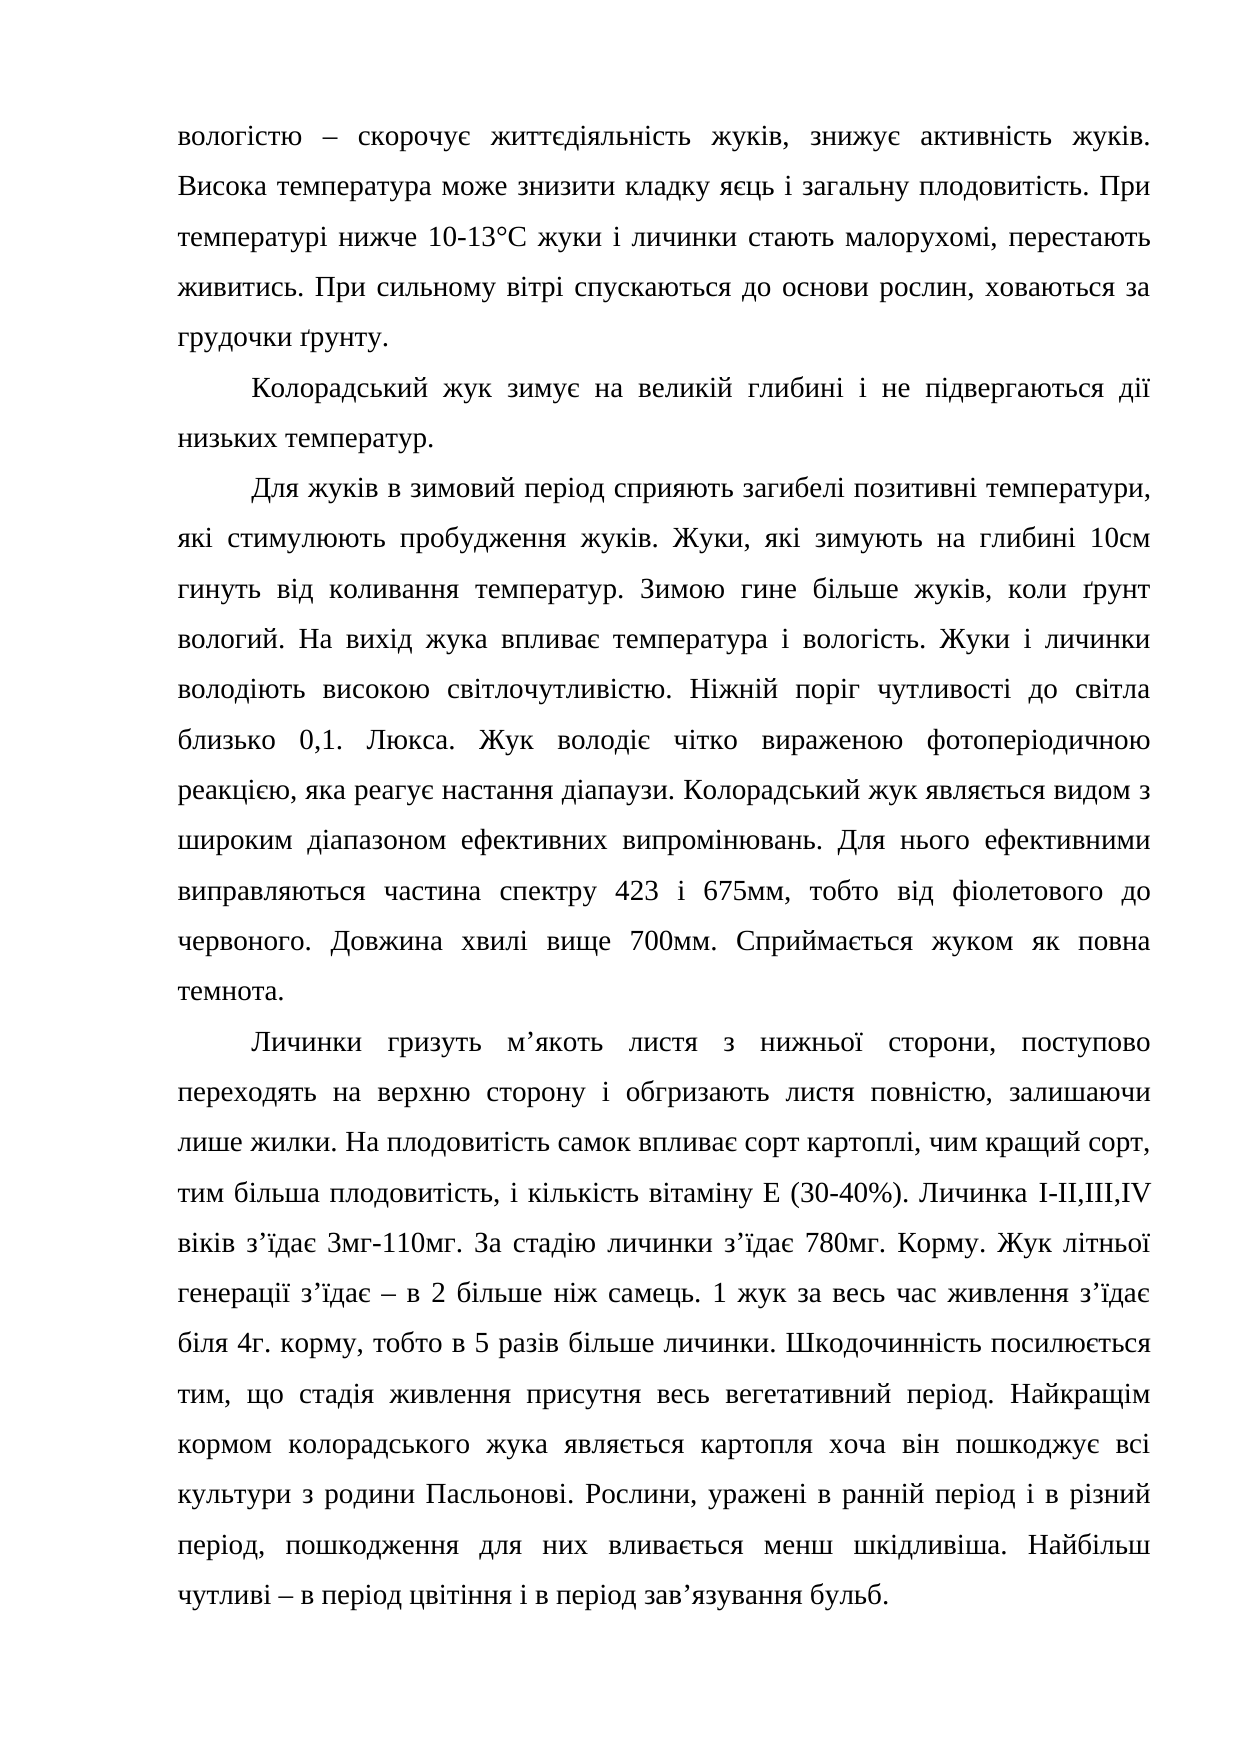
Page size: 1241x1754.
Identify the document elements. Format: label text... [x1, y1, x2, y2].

text Личинки гризуть м’якоть листя з нижньої сторони, поступово переходять на верхню сторону і обгризають листя повністю, залишаючи лише жилки. На плодовитість самок впливає сорт картоплі, чим кращий сорт, тим більша плодовитість, і кількість вітаміну Е (30-40%). Личинка I-II,III,IV віків з’їдає 3мг-110мг. За стадію личинки з’їдає 780мг. Корму. Жук літньої генерації з’їдає – в 2 більше ніж самець. 1 жук за весь час живлення з’їдає біля 4г. корму, тобто в 5 разів більше личинки. Шкодочинність посилюється тим, що стадія живлення присутня весь вегетативний період. Найкращім кормом колорадського жука являється картопля хоча він пошкоджує всі культури з родини Пасльонові. Рослини, уражені в ранній період і в різний період, пошкодження для них вливається менш шкідливіша. Найбільш чутливі – в період цвітіння і в період зав’язування бульб. [177, 1024, 1152, 1611]
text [177, 118, 1152, 353]
text Для жуків в зимовий період сприяють загибелі позитивні температури, які стимулюють пробудження жуків. Жуки, які зимують на глибині 10см гинуть від коливання температур. Зимою гине більше жуків, коли ґрунт вологий. На вихід жука впливає температура і вологість. Жуки і личинки володіють високою світлочутливістю. Ніжній поріг чутливості до світла близько 0,1. Люкса. Жук володіє чітко вираженою фотоперіодичною реакцією, яка реагує настання діапаузи. Колорадський жук являється видом з широким діапазоном ефективних випромінювань. Для нього ефективними виправляються частина спектру 423 і 675мм, тобто від фіолетового до червоного. Довжина хвилі вище 700мм. Сприймається жуком як повна темнота. [177, 470, 1152, 1007]
text Колорадський жук зимує на великій глибині і не підвергаються дії низьких температур. [177, 370, 1152, 453]
